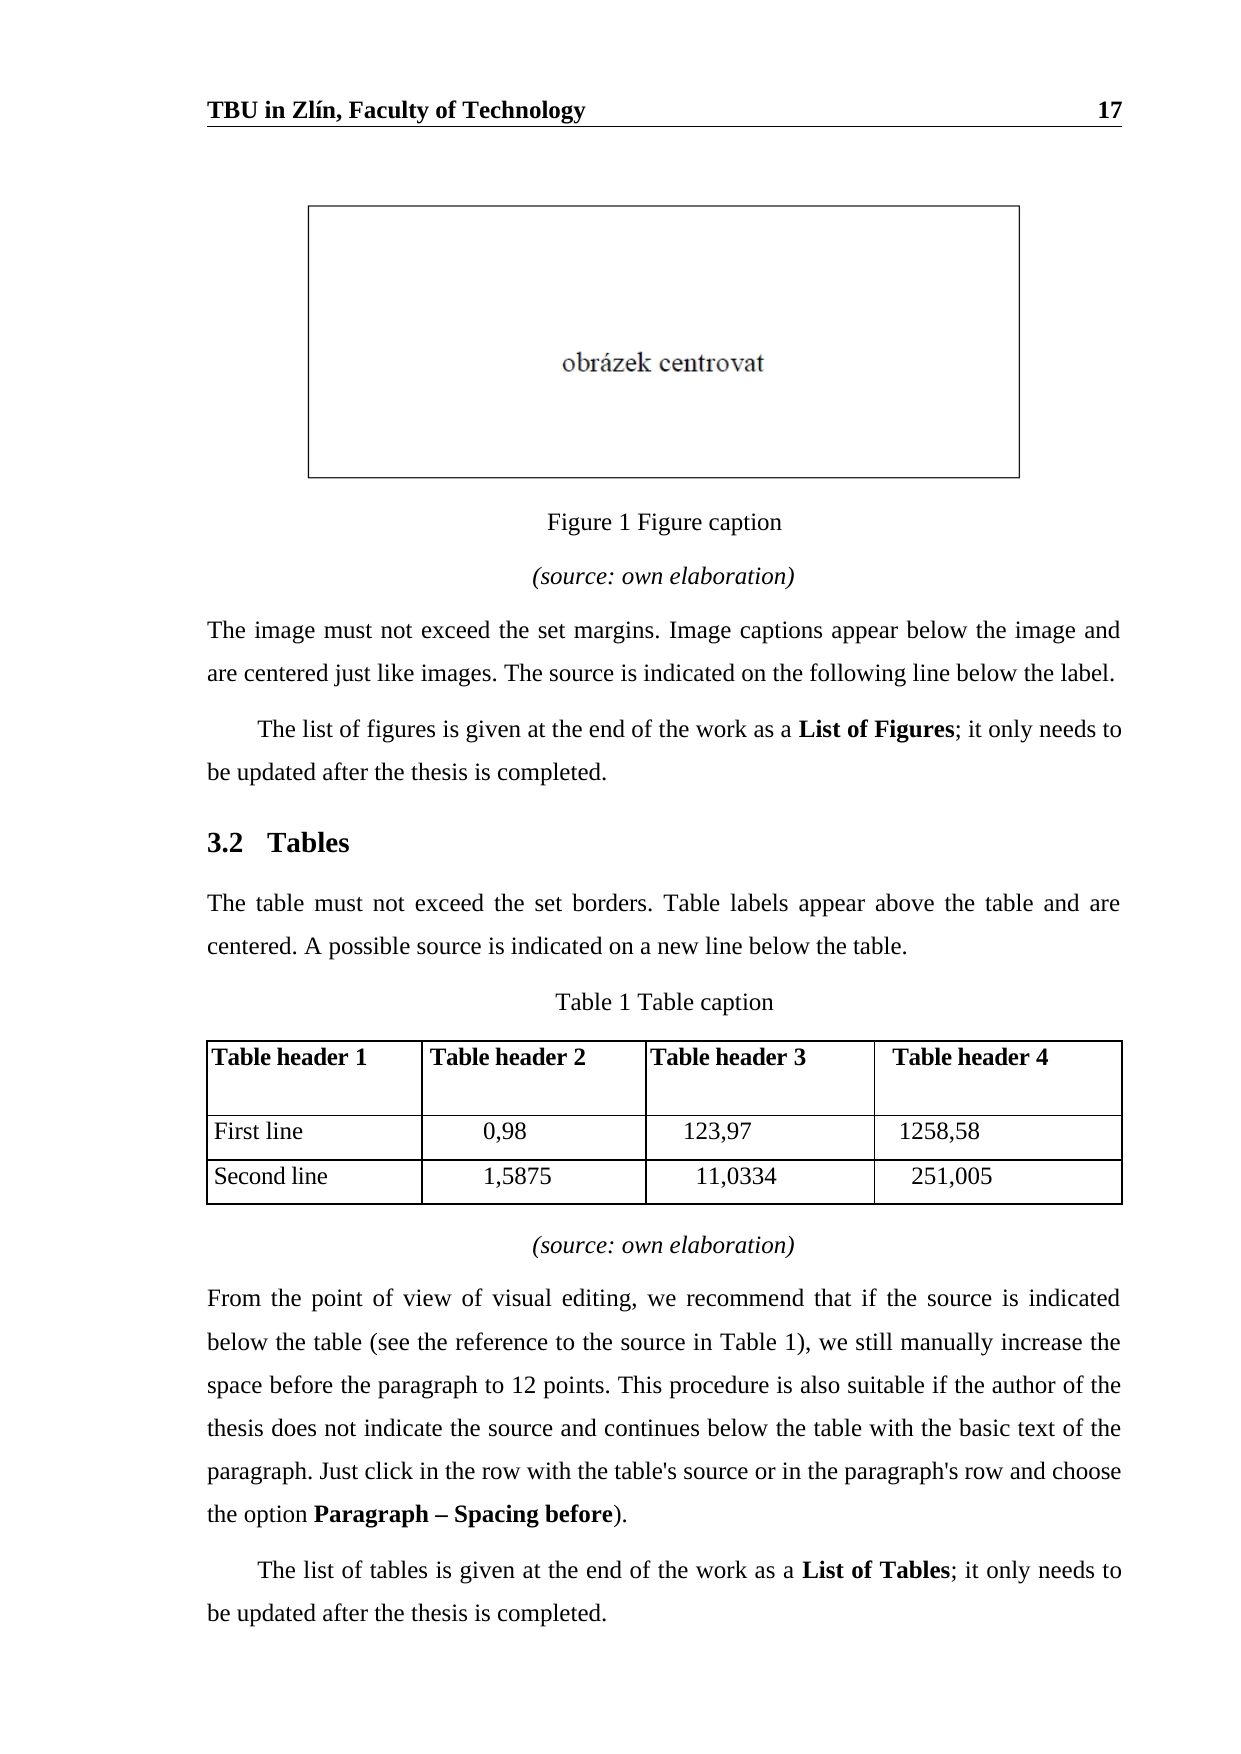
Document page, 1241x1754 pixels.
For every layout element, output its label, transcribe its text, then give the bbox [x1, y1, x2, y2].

table_cell Second line [208, 1161, 421, 1203]
table_header Table header 2 [423, 1042, 645, 1115]
text The list of figures is given at the end of the work as a List of Figures; it only needs to be updated after the thesis is completed. [207, 714, 1122, 786]
picture [302, 202, 1027, 483]
table_header Table header 4 [875, 1042, 1121, 1115]
text (source: own elaboration) [207, 561, 1122, 590]
text The list of tables is given at the end of the work as a List of Tables; it only needs to be updated after the thesis is completed. [207, 1555, 1122, 1627]
text (source: own elaboration) [207, 1230, 1122, 1258]
table_cell 0,98 [423, 1116, 645, 1159]
table_cell First line [208, 1116, 421, 1159]
text The table must not exceed the set borders. Table labels appear above the table and are centered. A possible source is indicated on a new line below the table. [207, 888, 1122, 960]
table_cell 123,97 [647, 1116, 874, 1159]
table_cell 251,005 [875, 1161, 1121, 1203]
table_cell 1,5875 [423, 1161, 645, 1203]
text From the point of view of visual editing, we recommend that if the source is indicated below the table (see the reference to the source in Table 1), we still manually increase the space before the paragraph to 12 points. This procedure is also suitable if the author of the thesis does not indicate the source and continues below the table with the basic text of the paragraph. Just click in the row with the table's source or in the paragraph's row and choose the option Paragraph – Spacing before). [207, 1283, 1122, 1528]
table_header Table header 3 [647, 1042, 874, 1115]
text The image must not exceed the set margins. Image captions appear below the image and are centered just like images. The source is indicated on the following line below the label. [207, 615, 1122, 687]
table_cell 1258,58 [875, 1116, 1121, 1159]
table_header Table header 1 [208, 1042, 421, 1115]
table_cell 11,0334 [647, 1161, 874, 1203]
text Tables [207, 825, 1122, 858]
